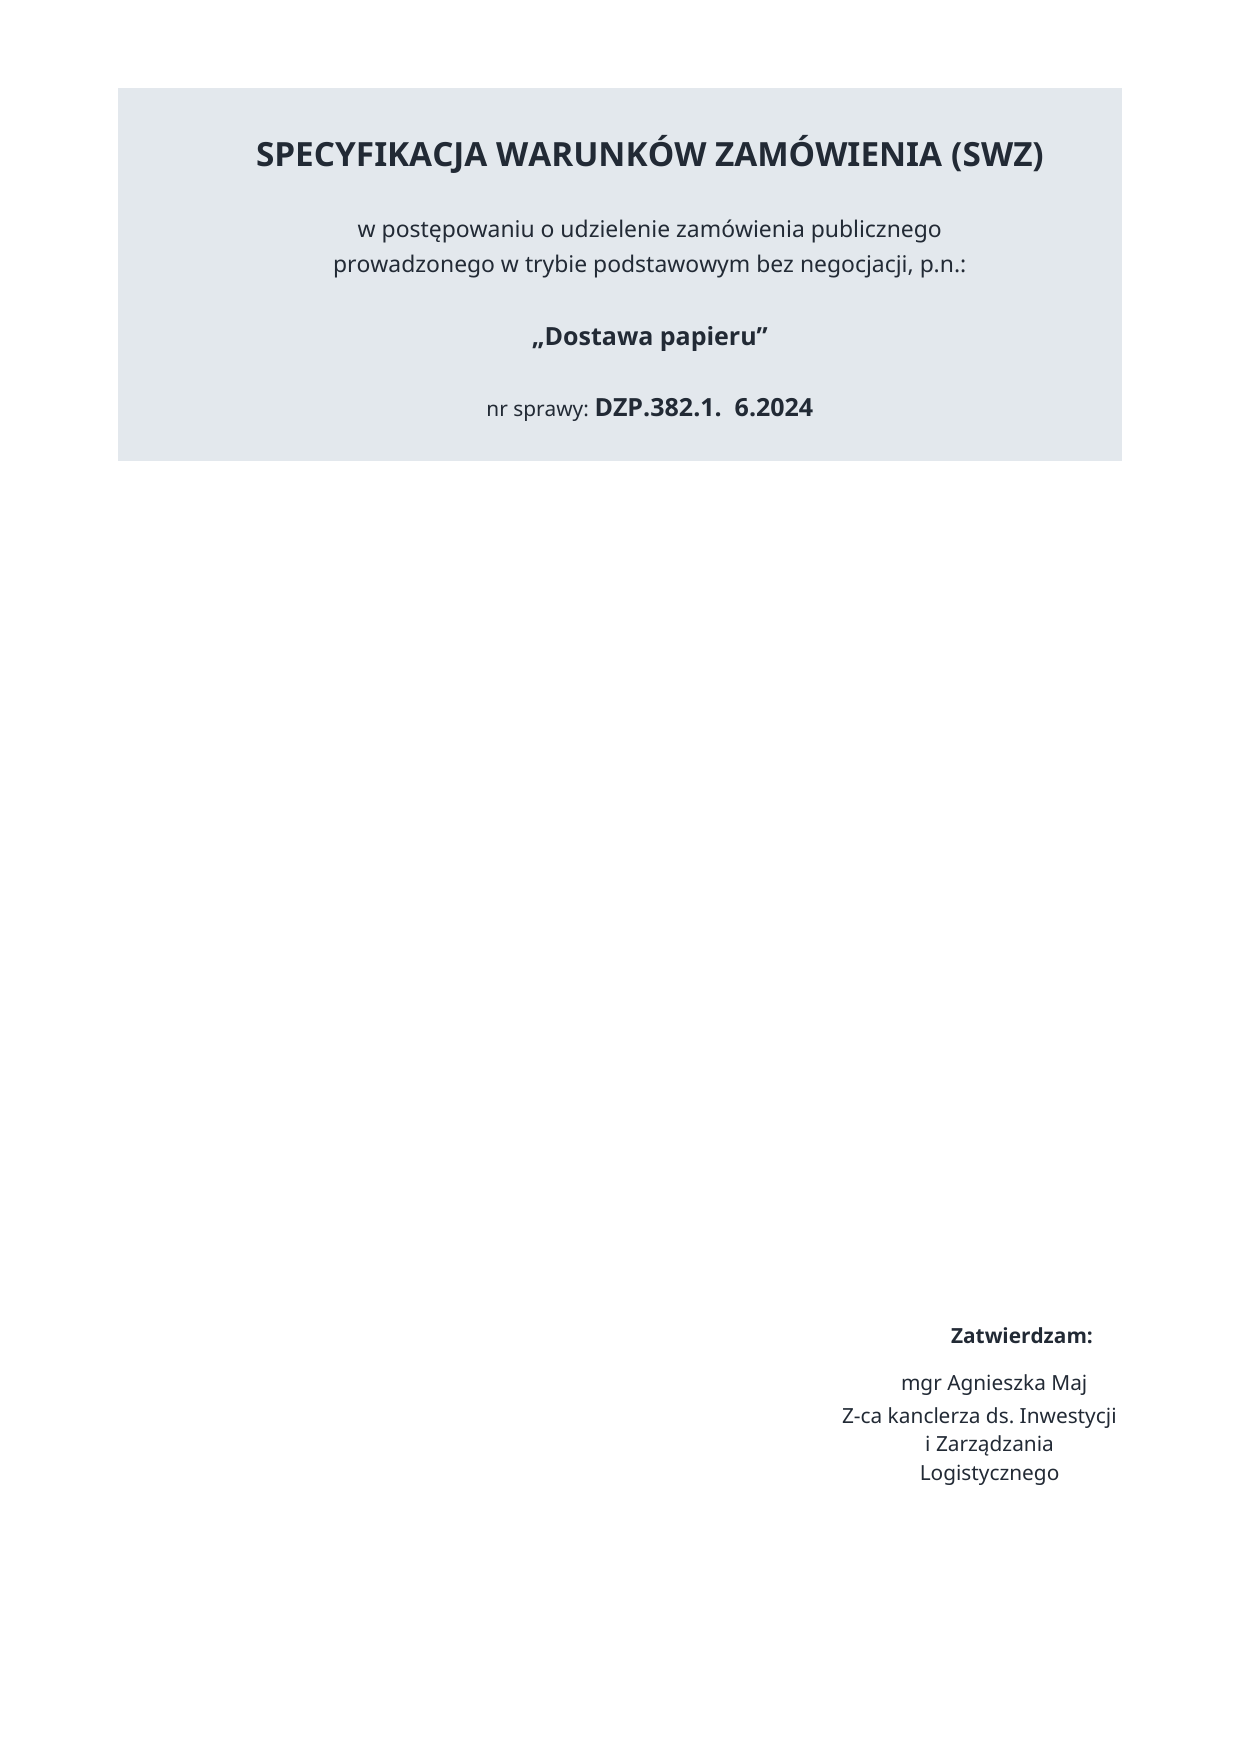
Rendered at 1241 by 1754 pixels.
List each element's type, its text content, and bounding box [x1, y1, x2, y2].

text mgr Agnieszka Maj [842, 1368, 1122, 1397]
text Zatwierdzam: [634, 1321, 1093, 1350]
text Z-ca kanclerza ds. Inwestycji i Zarządzania Logistycznego [842, 1401, 1122, 1486]
table_header SPECYFIKACJA WARUNKÓW ZAMÓWIENIA (SWZ) w postępowaniu o udzielenie zamówienia publicznego prowadzonego w trybie podstawowym bez negocjacji, p.n.: „Dostawa papieru” nr sprawy: DZP.382.1. 6.2024 [118, 88, 1122, 461]
